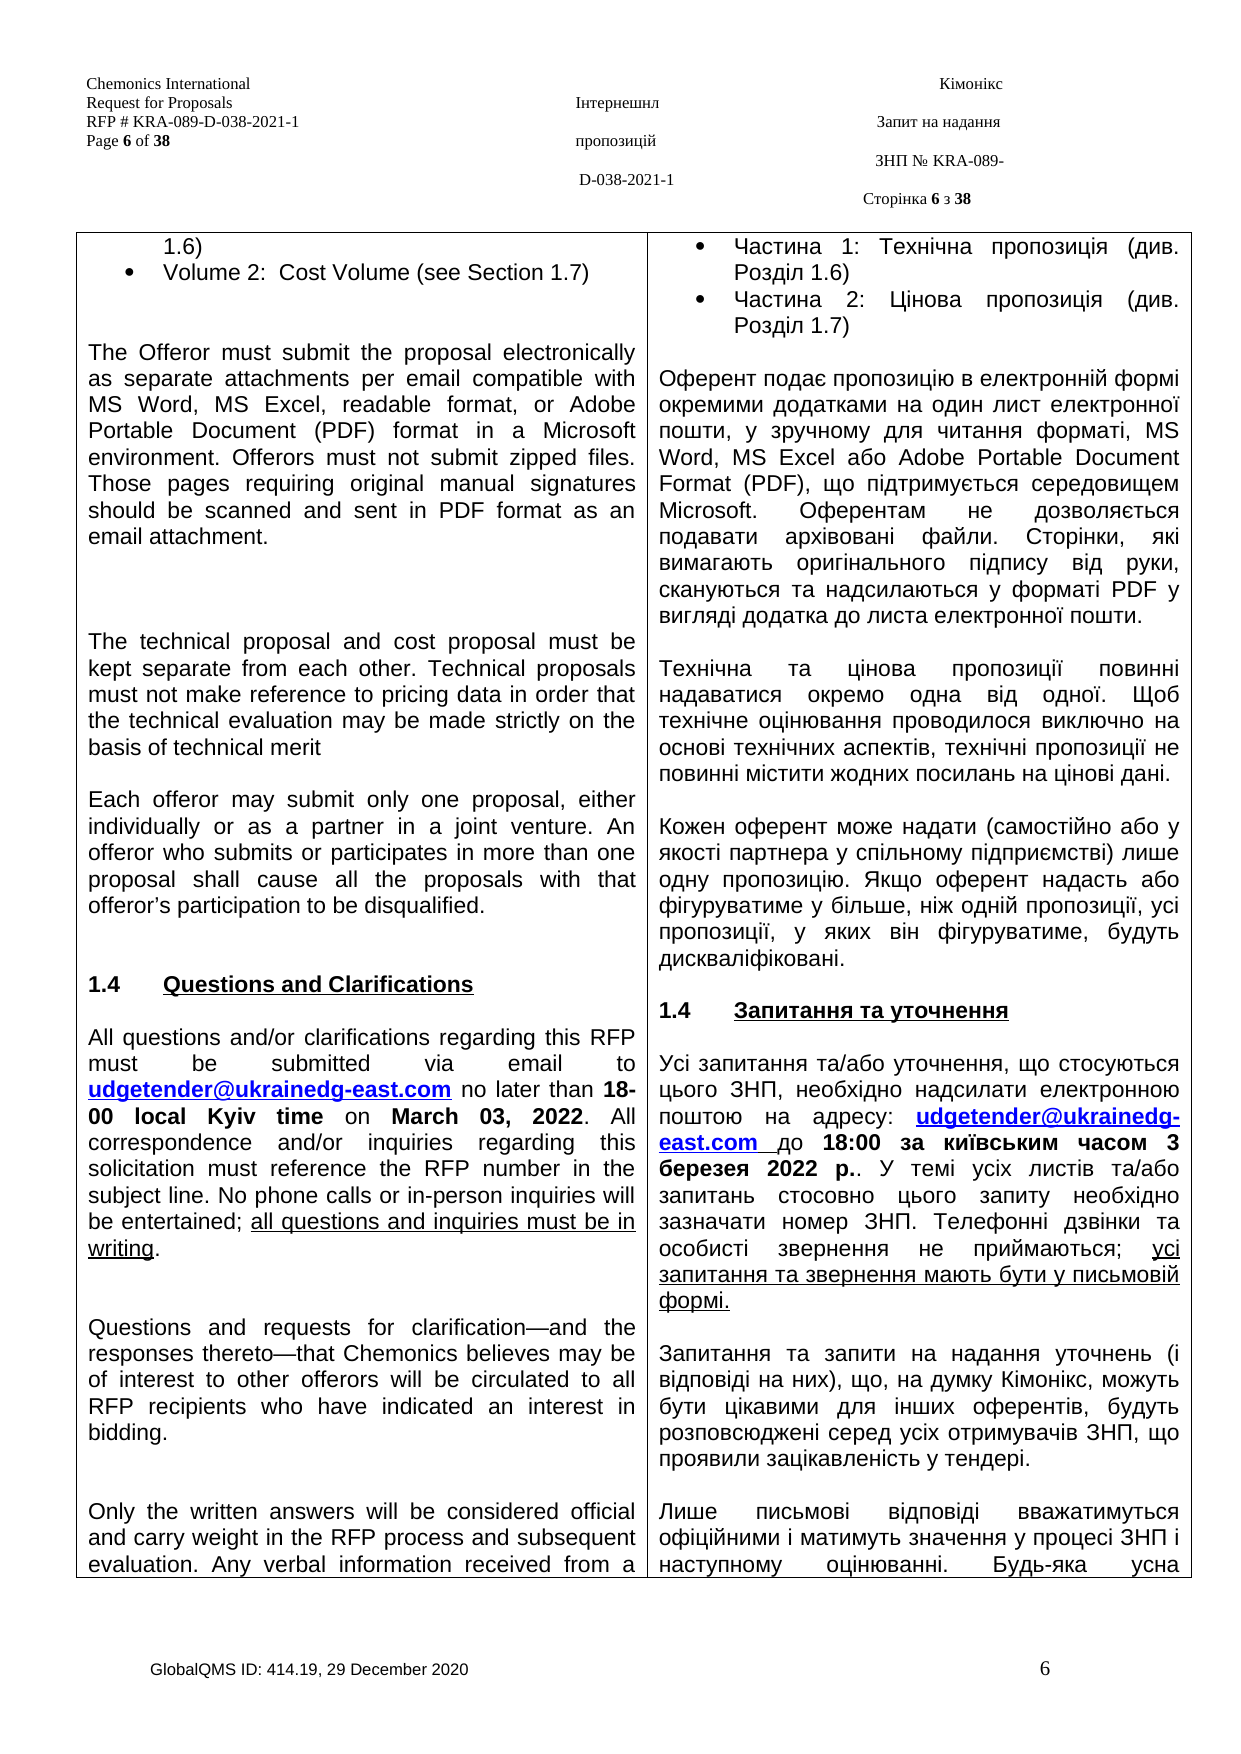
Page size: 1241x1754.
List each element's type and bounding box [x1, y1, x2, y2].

table_cell [648, 233, 1191, 1577]
table_cell [77, 233, 647, 1577]
